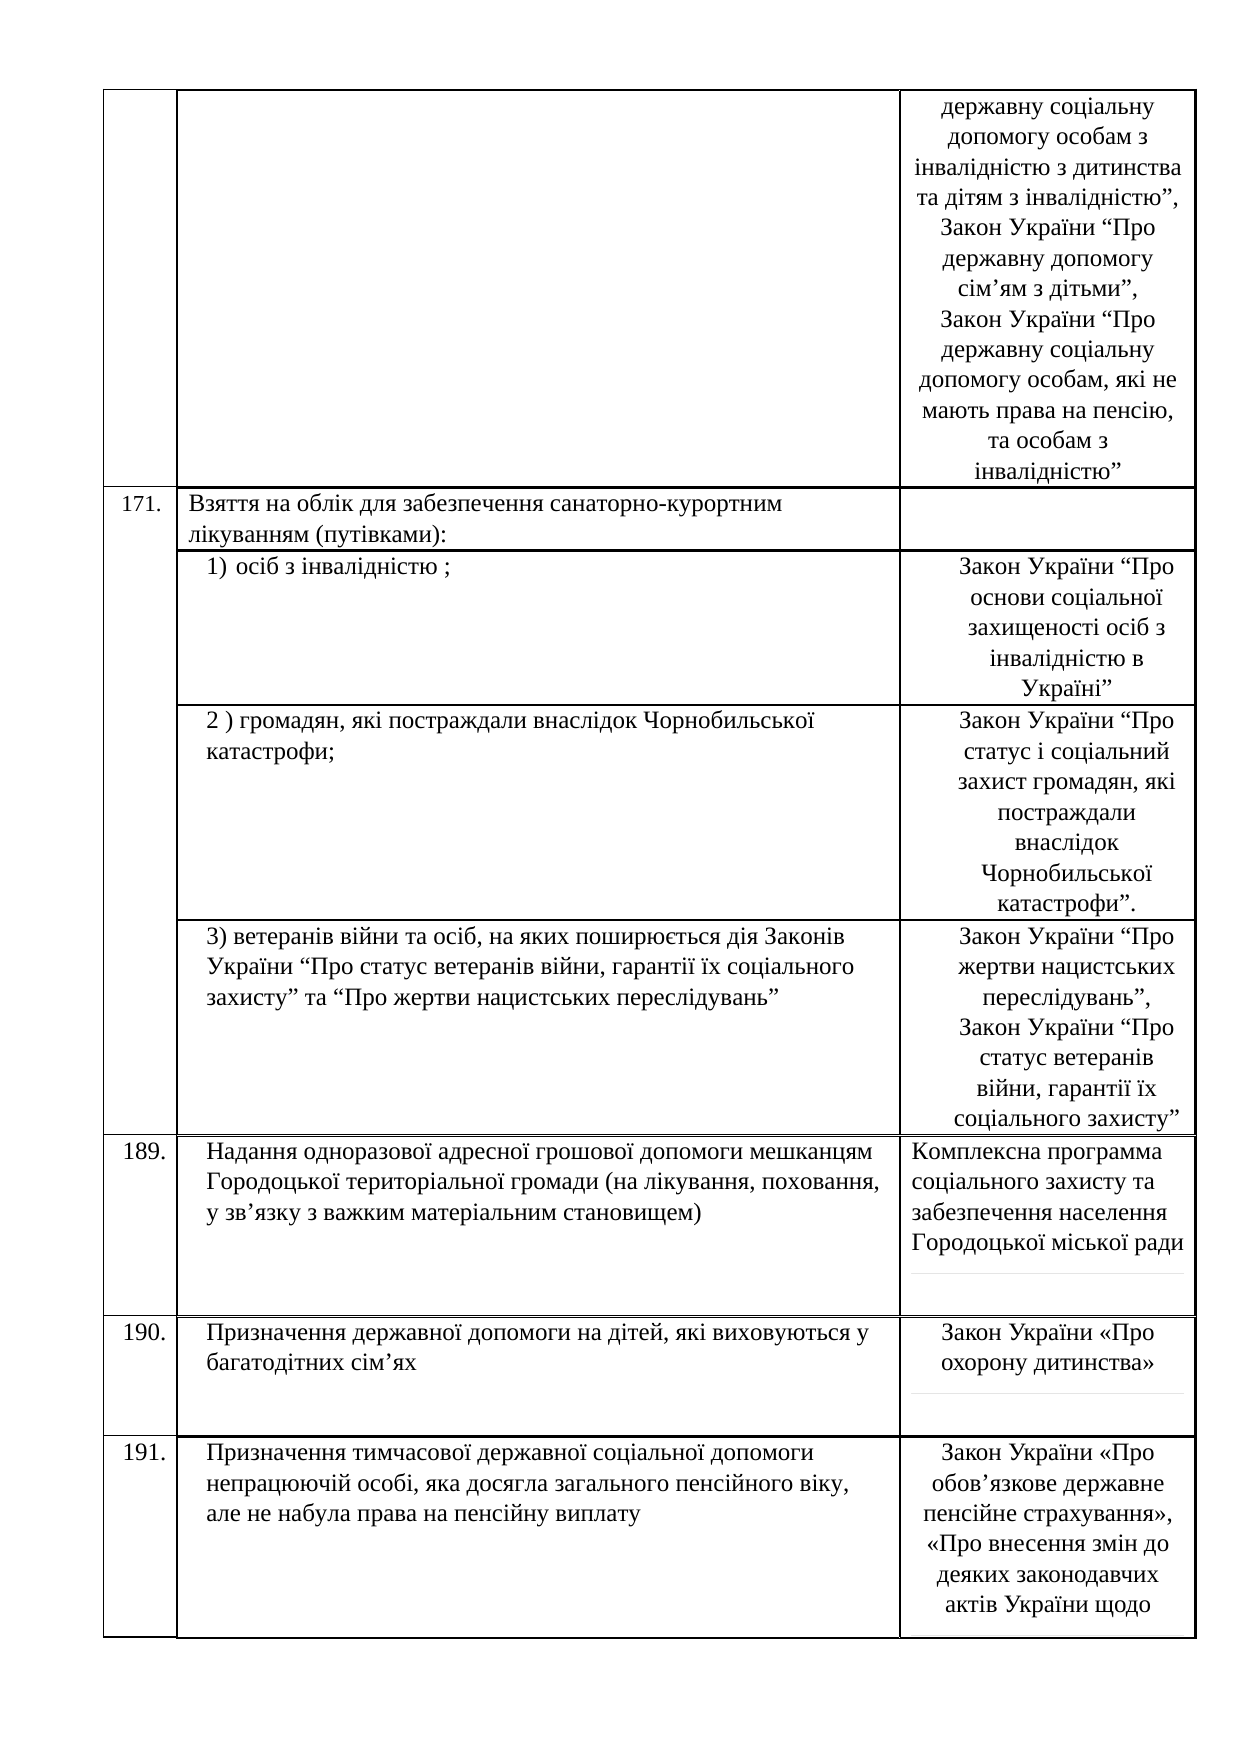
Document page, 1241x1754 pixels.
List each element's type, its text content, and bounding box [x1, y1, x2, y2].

table_cell осіб з інвалідністю ; [178, 552, 899, 703]
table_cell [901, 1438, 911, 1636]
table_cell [178, 1438, 899, 1636]
table_cell [104, 90, 176, 486]
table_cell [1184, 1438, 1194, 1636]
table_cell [178, 91, 899, 486]
table_cell [901, 489, 1194, 549]
table_cell 189. [104, 1135, 176, 1315]
table_cell Закон України “Про жертви нацистських переслідувань”, Закон України “Про статус ветеранів війни, гарантії їх соціального захисту” [901, 921, 1194, 1134]
table_cell Комплексна программа соціального захисту та забезпечення населення Городоцької міської ради [901, 1137, 1194, 1315]
table_cell Взяття на облік для забезпечення санаторно-курортним лікуванням (путівками): [178, 489, 899, 549]
table_cell 190. [104, 1316, 176, 1435]
table_cell Призначення державної допомоги на дітей, які виховуються у багатодітних сім’ях [178, 1318, 899, 1435]
table_cell 3) ветеранів війни та осіб, на яких поширюється дія Законів України “Про статус ветеранів війни, гарантії їх соціального захисту” та “Про жертви нацистських переслідувань” [178, 921, 899, 1134]
table_cell 191. [104, 1436, 176, 1636]
table_cell Закон України “Про статус і соціальний захист громадян, які постраждали внаслідок Чорнобильської катастрофи”. [901, 706, 1194, 918]
table_cell Надання одноразової адресної грошової допомоги мешканцям Городоцької територіальної громади (на лікування, поховання, у зв’язку з важким матеріальним становищем) [178, 1137, 899, 1315]
table_cell 2 ) громадян, які постраждали внаслідок Чорнобильської катастрофи; [178, 706, 899, 918]
table_cell Закон України «Про охорону дитинства» [901, 1318, 1194, 1435]
table_cell [104, 487, 176, 1134]
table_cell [901, 91, 1194, 486]
table_cell Закон України “Про основи соціальної захищеності осіб з інвалідністю в Україні” [901, 552, 1194, 703]
